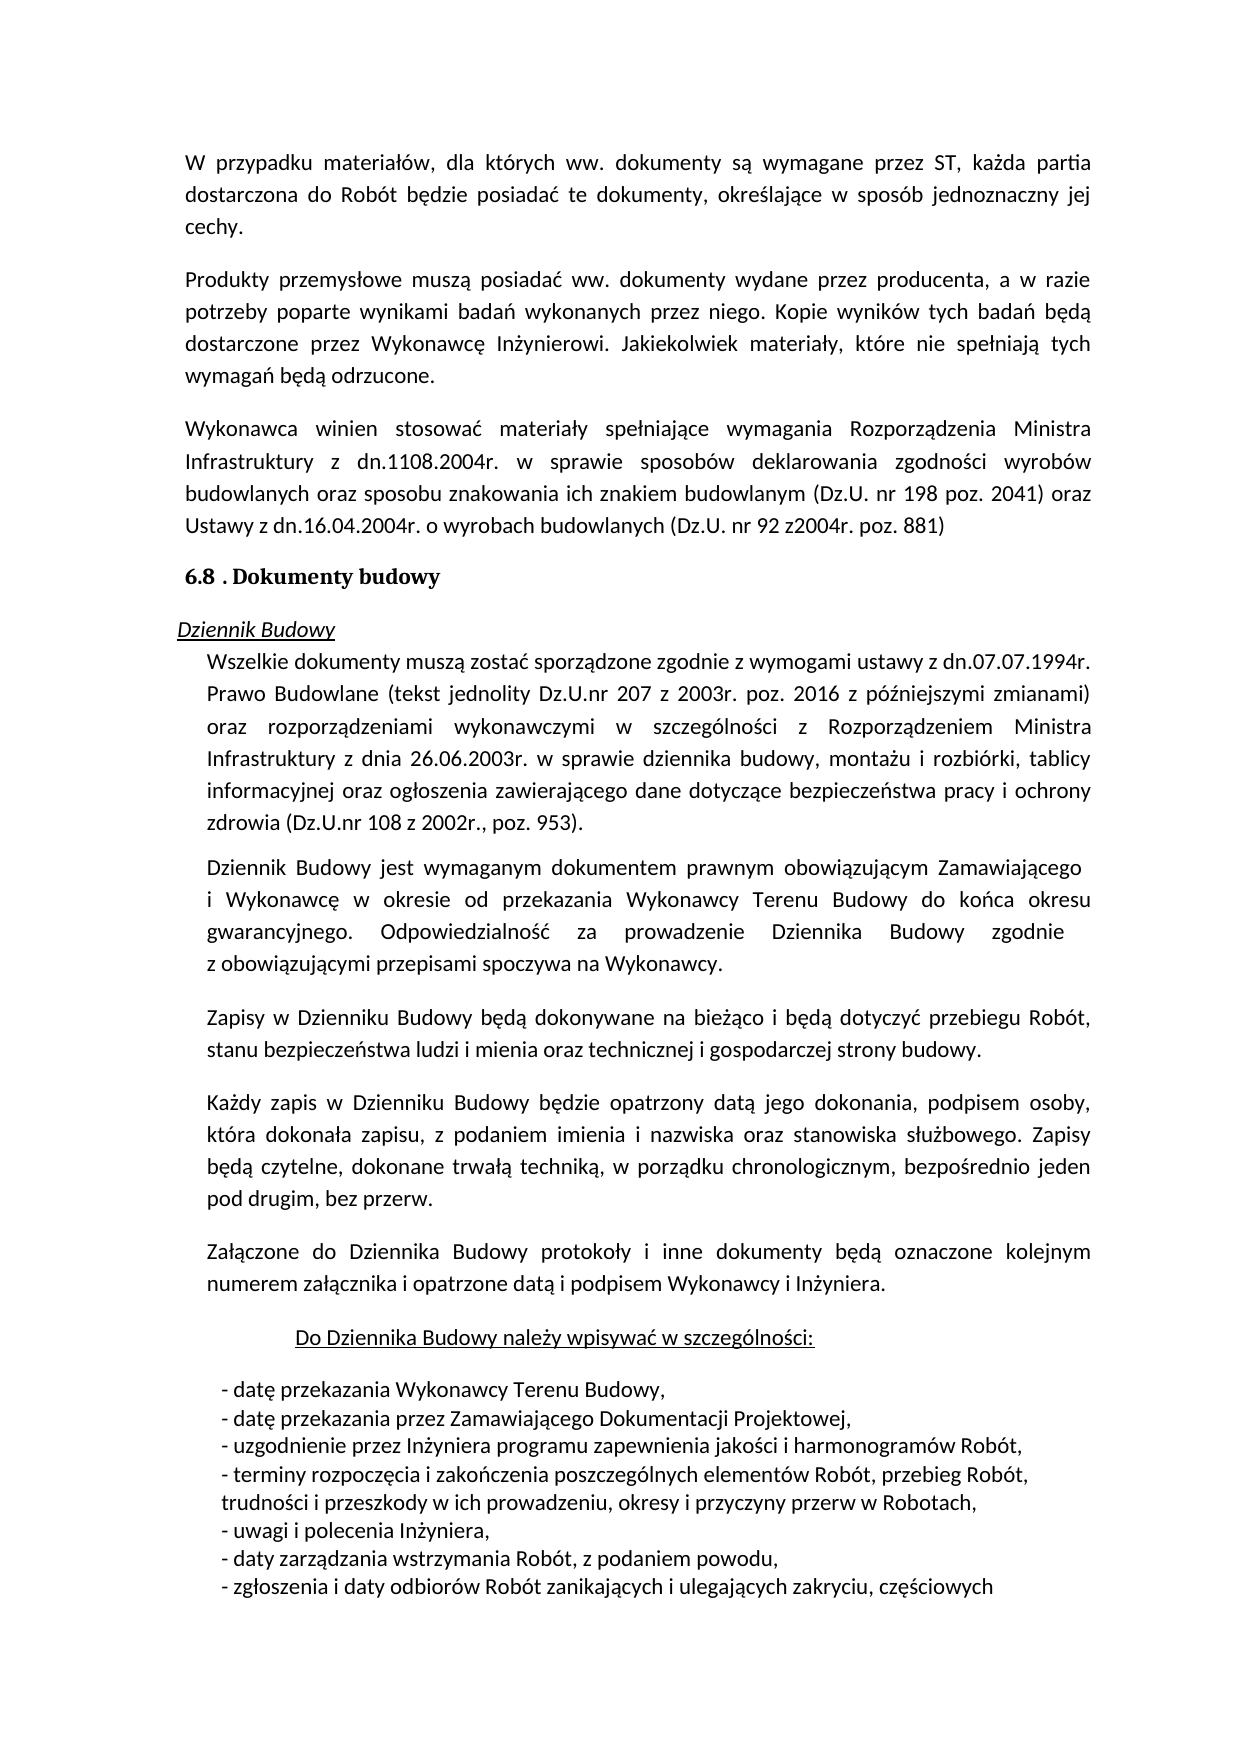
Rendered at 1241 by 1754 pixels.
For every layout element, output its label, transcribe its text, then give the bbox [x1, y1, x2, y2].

text Do Dziennika Budowy należy wpisywać w szczególności: [177, 1323, 1093, 1351]
text Załączone do Dziennika Budowy protokoły i inne dokumenty będą oznaczone kolejnym numerem załącznika i opatrzone datą i podpisem Wykonawcy i Inżyniera. [207, 1237, 1093, 1298]
text Dziennik Budowy jest wymaganym dokumentem prawnym obowiązującym Zamawiającego i Wykonawcę w okresie od przekazania Wykonawcy Terenu Budowy do końca okresu gwarancyjnego. Odpowiedzialność za prowadzenie Dziennika Budowy zgodnie z obowiązującymi przepisami spoczywa na Wykonawcy. [207, 853, 1093, 978]
text Produkty przemysłowe muszą posiadać ww. dokumenty wydane przez producenta, a w razie potrzeby poparte wynikami badań wykonanych przez niego. Kopie wyników tych badań będą dostarczone przez Wykonawcę Inżynierowi. Jakiekolwiek materiały, które nie spełniają tych wymagań będą odrzucone. [185, 265, 1093, 389]
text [221, 1376, 1093, 1600]
text Wszelkie dokumenty muszą zostać sporządzone zgodnie z wymogami ustawy z dn.07.07.1994r. Prawo Budowlane (tekst jednolity Dz.U.nr 207 z 2003r. poz. 2016 z późniejszymi zmianami) oraz rozporządzeniami wykonawczymi w szczególności z Rozporządzeniem Ministra Infrastruktury z dnia 26.06.2003r. w sprawie dziennika budowy, montażu i rozbiórki, tablicy informacyjnej oraz ogłoszenia zawierającego dane dotyczące bezpieczeństwa pracy i ochrony zdrowia (Dz.U.nr 108 z 2002r., poz. 953). [207, 647, 1093, 836]
text Wykonawca winien stosować materiały spełniające wymagania Rozporządzenia Ministra Infrastruktury z dn.1108.2004r. w sprawie sposobów deklarowania zgodności wyrobów budowlanych oraz sposobu znakowania ich znakiem budowlanym (Dz.U. nr 198 poz. 2041) oraz Ustawy z dn.16.04.2004r. o wyrobach budowlanych (Dz.U. nr 92 z2004r. poz. 881) [185, 414, 1093, 539]
subtitle . Dokumenty budowy [185, 564, 1093, 591]
text Każdy zapis w Dzienniku Budowy będzie opatrzony datą jego dokonania, podpisem osoby, która dokonała zapisu, z podaniem imienia i nazwiska oraz stanowiska służbowego. Zapisy będą czytelne, dokonane trwałą techniką, w porządku chronologicznym, bezpośrednio jeden pod drugim, bez przerw. [207, 1088, 1093, 1212]
text W przypadku materiałów, dla których ww. dokumenty są wymagane przez ST, każda partia dostarczona do Robót będzie posiadać te dokumenty, określające w sposób jednoznaczny jej cechy. [185, 148, 1093, 240]
subtitle Dziennik Budowy [177, 615, 1093, 643]
text Zapisy w Dzienniku Budowy będą dokonywane na bieżąco i będą dotyczyć przebiegu Robót, stanu bezpieczeństwa ludzi i mienia oraz technicznej i gospodarczej strony budowy. [207, 1003, 1093, 1063]
